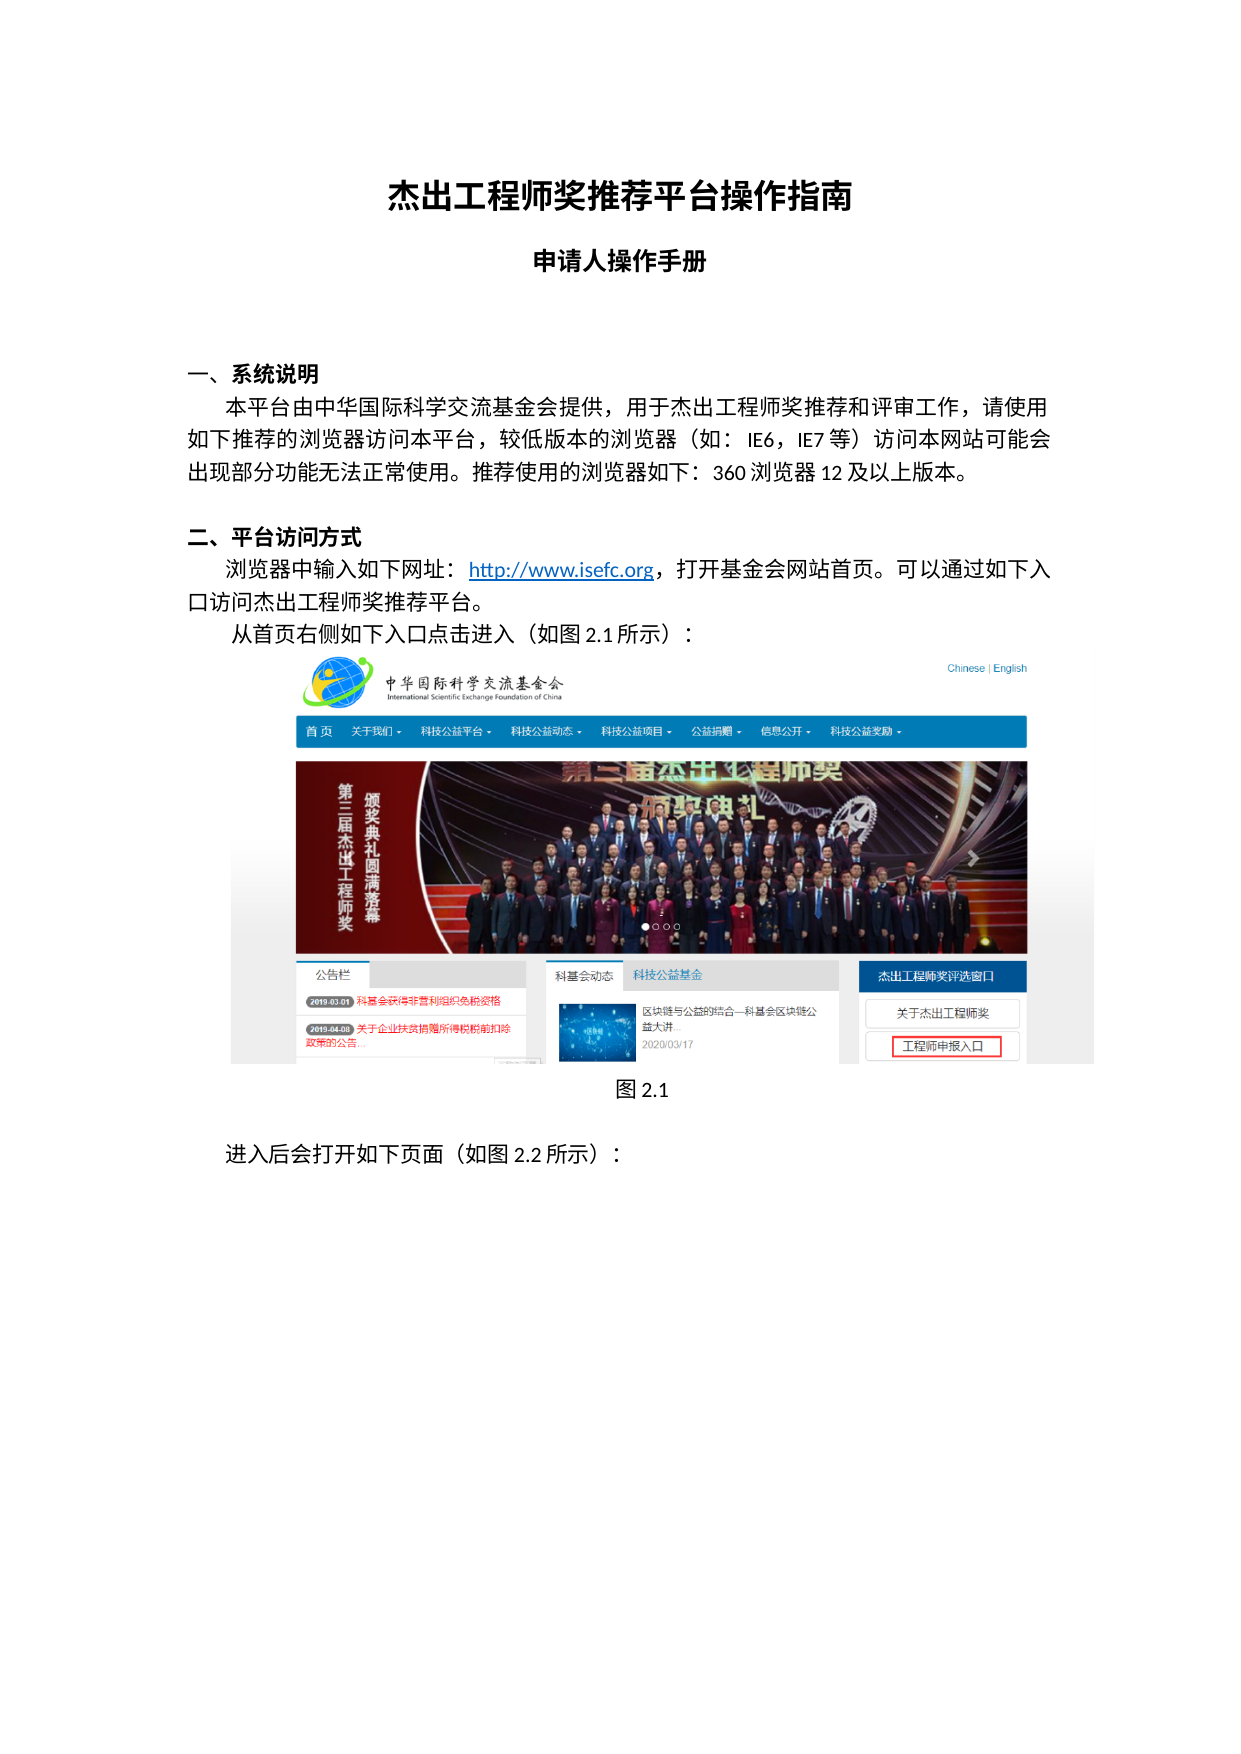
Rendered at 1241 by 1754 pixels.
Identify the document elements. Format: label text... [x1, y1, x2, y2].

text 浏览器中输入如下网址：http://www.isefc.org，打开基金会网站首页。可以通过如下入口访问杰出工程师奖推荐平台。 [187, 552, 1053, 617]
list 平台访问方式 [187, 519, 1053, 552]
text 杰出工程师奖推荐平台操作指南 [187, 162, 1053, 227]
list 从首页右侧如下入口点击进入（如图2.1所示）： [231, 617, 1053, 649]
text 申请人操作手册 [187, 227, 1053, 292]
picture [230, 649, 1095, 1064]
list 系统说明 [187, 357, 1053, 389]
text 图2.1 [231, 1072, 1053, 1104]
text 本平台由中华国际科学交流基金会提供，用于杰出工程师奖推荐和评审工作，请使用如下推荐的浏览器访问本平台，较低版本的浏览器（如：IE6，IE7等）访问本网站可能会出现部分功能无法正常使用。推荐使用的浏览器如下：360浏览器12及以上版本。 [187, 389, 1053, 487]
text 进入后会打开如下页面（如图2.2所示）： [187, 1137, 1053, 1169]
